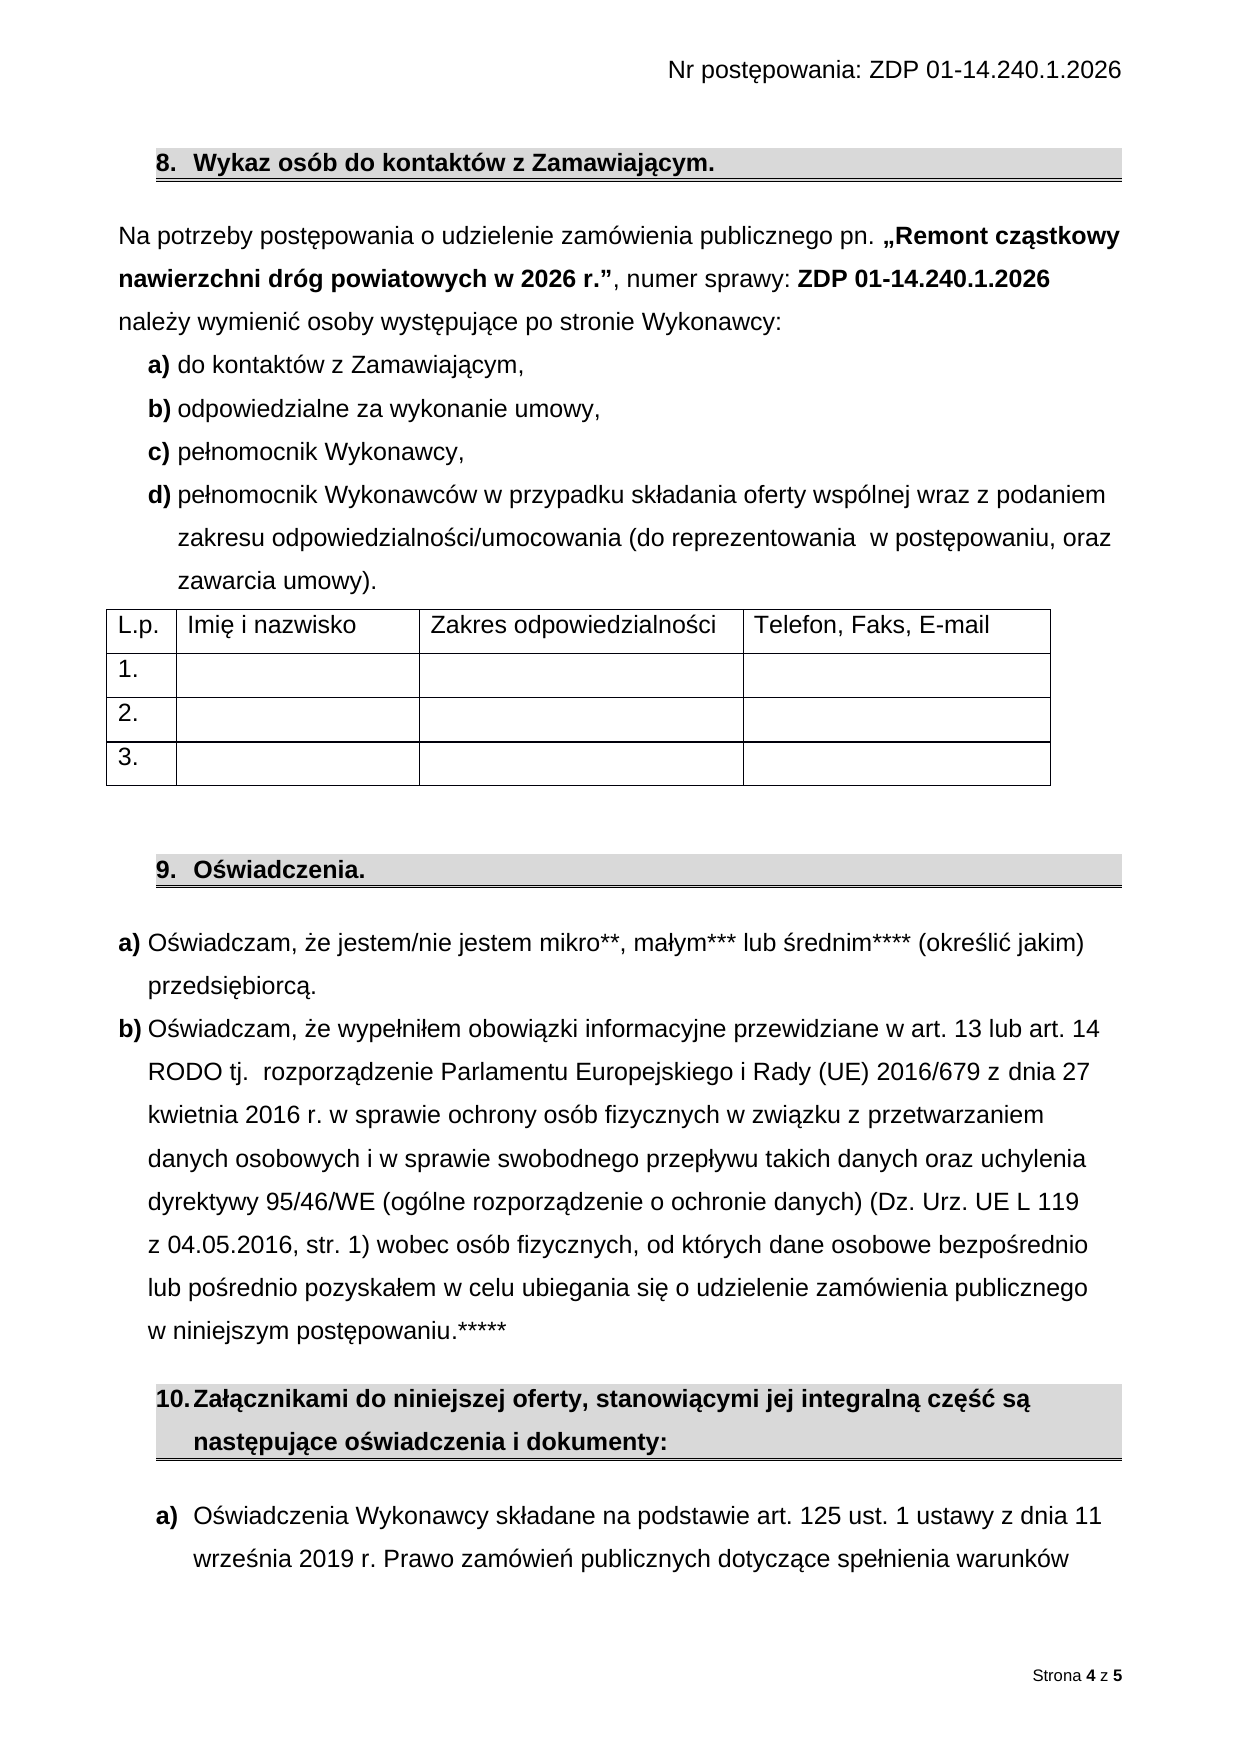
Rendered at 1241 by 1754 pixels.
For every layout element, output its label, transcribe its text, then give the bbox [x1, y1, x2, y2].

list pełnomocnik Wykonawcy, [148, 437, 1122, 465]
table_header Imię i nazwisko [177, 610, 419, 653]
list Załącznikami do niniejszej oferty, stanowiącymi jej integralną część są następujące oświadczenia i dokumenty: [156, 1384, 1122, 1458]
table_cell [744, 743, 1050, 785]
table_cell [177, 743, 419, 785]
table_cell [177, 654, 419, 697]
table_header Zakres odpowiedzialności [420, 610, 743, 653]
table_cell [107, 743, 176, 785]
text Na potrzeby postępowania o udzielenie zamówienia publicznego pn. „Remont cząstkowy nawierzchni dróg powiatowych w 2026 r.”, numer sprawy: ZDP 01-14.240.1.2026 należy wymienić osoby występujące po stronie Wykonawcy: [118, 221, 1122, 336]
table_cell [744, 698, 1050, 741]
table_cell [744, 654, 1050, 697]
list Oświadczam, że wypełniłem obowiązki informacyjne przewidziane w art. 13 lub art. 14 RODO tj. rozporządzenie Parlamentu Europejskiego i Rady (UE) 2016/679 z dnia 27 kwietnia 2016 r. w sprawie ochrony osób fizycznych w związku z przetwarzaniem danych osobowych i w sprawie swobodnego przepływu takich danych oraz uchylenia dyrektywy 95/46/WE (ogólne rozporządzenie o ochronie danych) (Dz. Urz. UE L 119 z 04.05.2016, str. 1) wobec osób fizycznych, od których dane osobowe bezpośrednio lub pośrednio pozyskałem w celu ubiegania się o udzielenie zamówienia publicznego w niniejszym postępowaniu.***** [118, 1014, 1122, 1345]
table_cell [177, 698, 419, 741]
table_cell [420, 698, 743, 741]
table_header L.p. [107, 610, 176, 653]
list Wykaz osób do kontaktów z Zamawiającym. [156, 148, 1122, 178]
list pełnomocnik Wykonawców w przypadku składania oferty wspólnej wraz z podaniem zakresu odpowiedzialności/umocowania (do reprezentowania w postępowaniu, oraz zawarcia umowy). [148, 480, 1122, 595]
table_cell [107, 654, 176, 697]
table_cell [420, 743, 743, 785]
table_header Telefon, Faks, E-mail [744, 610, 1050, 653]
table_cell [420, 654, 743, 697]
list Oświadczam, że jestem/nie jestem mikro**, małym*** lub średnim**** (określić jakim) przedsiębiorcą. [118, 928, 1122, 1000]
list Oświadczenia. [156, 854, 1122, 885]
list odpowiedzialne za wykonanie umowy, [148, 393, 1122, 422]
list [156, 1501, 1122, 1572]
list do kontaktów z Zamawiającym, [148, 350, 1122, 379]
table_cell [107, 698, 176, 741]
